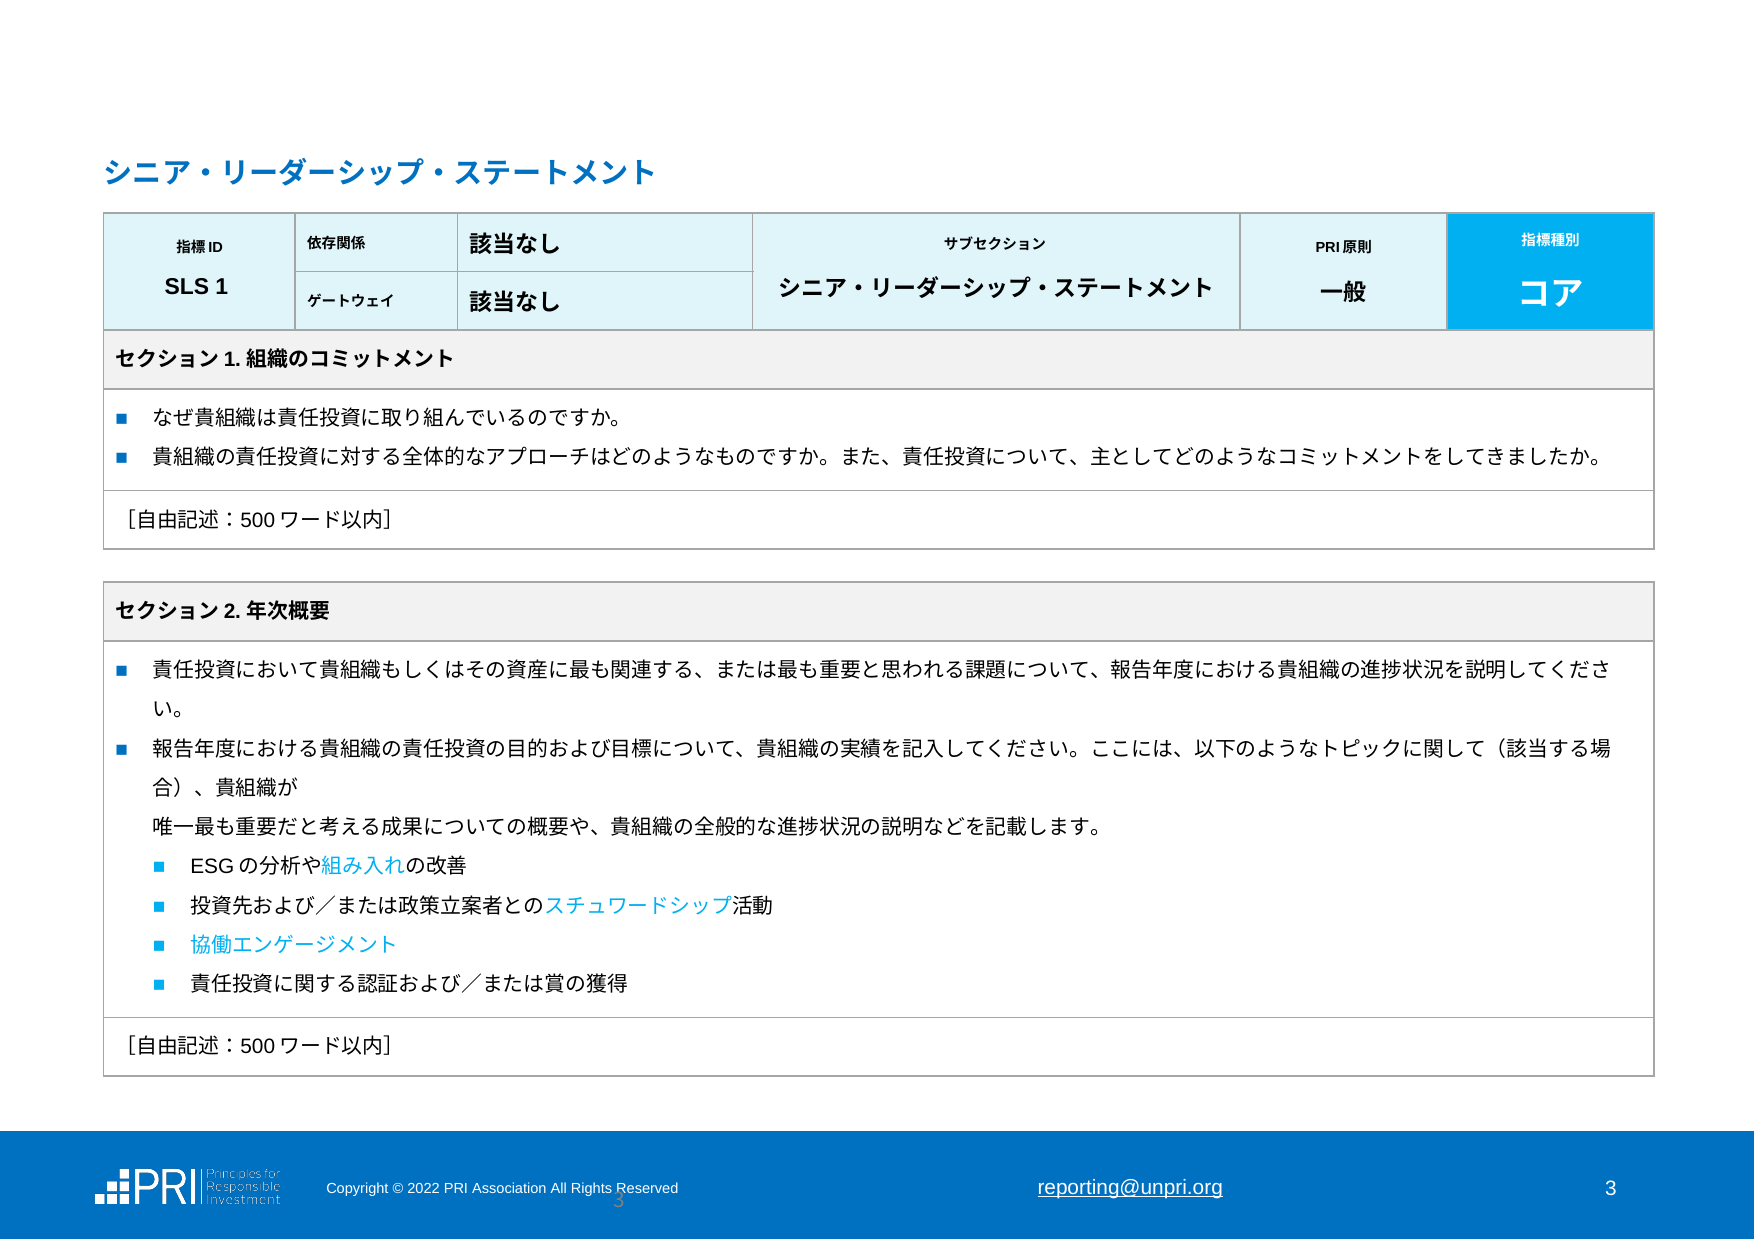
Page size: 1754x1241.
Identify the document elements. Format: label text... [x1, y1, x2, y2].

table_cell ［自由記述：500ワード以内］ [104, 1018, 1653, 1075]
table_header PRI原則 一般 [1241, 214, 1446, 329]
table_cell 該当なし [458, 272, 752, 329]
text シニア・リーダーシップ・ステートメント [103, 150, 1650, 192]
table_header 依存関係 [296, 214, 457, 271]
table_header 指標種別 コア [1448, 214, 1653, 329]
table_header セクション2. 年次概要 [104, 583, 1653, 640]
table_cell セクション1. 組織のコミットメント [104, 331, 1653, 388]
table_header 指標ID SLS 1 [104, 214, 294, 329]
picture [196, 944, 204, 950]
table_header 該当なし [458, 214, 752, 271]
table_cell なぜ貴組織は責任投資に取り組んでいるのですか。 貴組織の責任投資に対する全体的なアプローチはどのようなものですか。また、責任投資について、主としてどのようなコミットメントをしてきましたか。 [104, 390, 1653, 489]
picture [92, 1166, 282, 1207]
table_cell 責任投資において貴組織もしくはその資産に最も関連する、または最も重要と思われる課題について、報告年度における貴組織の進捗状況を説明してください。 報告年度における貴組織の責任投資の目的および目標について、貴組織の実績を記入してください。ここには、以下のようなトピックに関して（該当する場合）、貴組織が 唯一最も重要だと考える成果についての概要や、貴組織の全般的な進捗状況の説明などを記載します。 ESGの分析や組み入れの改善 投資先および／または政策立案者とのスチュワードシップ活動 協働エンゲージメント 責任投資に関する認証および／または賞の獲得 [104, 642, 1653, 1016]
table_header サブセクション シニア・リーダーシップ・ステートメント [753, 214, 1239, 329]
table_cell ゲートウェイ [296, 272, 457, 329]
picture [204, 941, 210, 950]
table_cell ［自由記述：500ワード以内］ [104, 491, 1653, 548]
